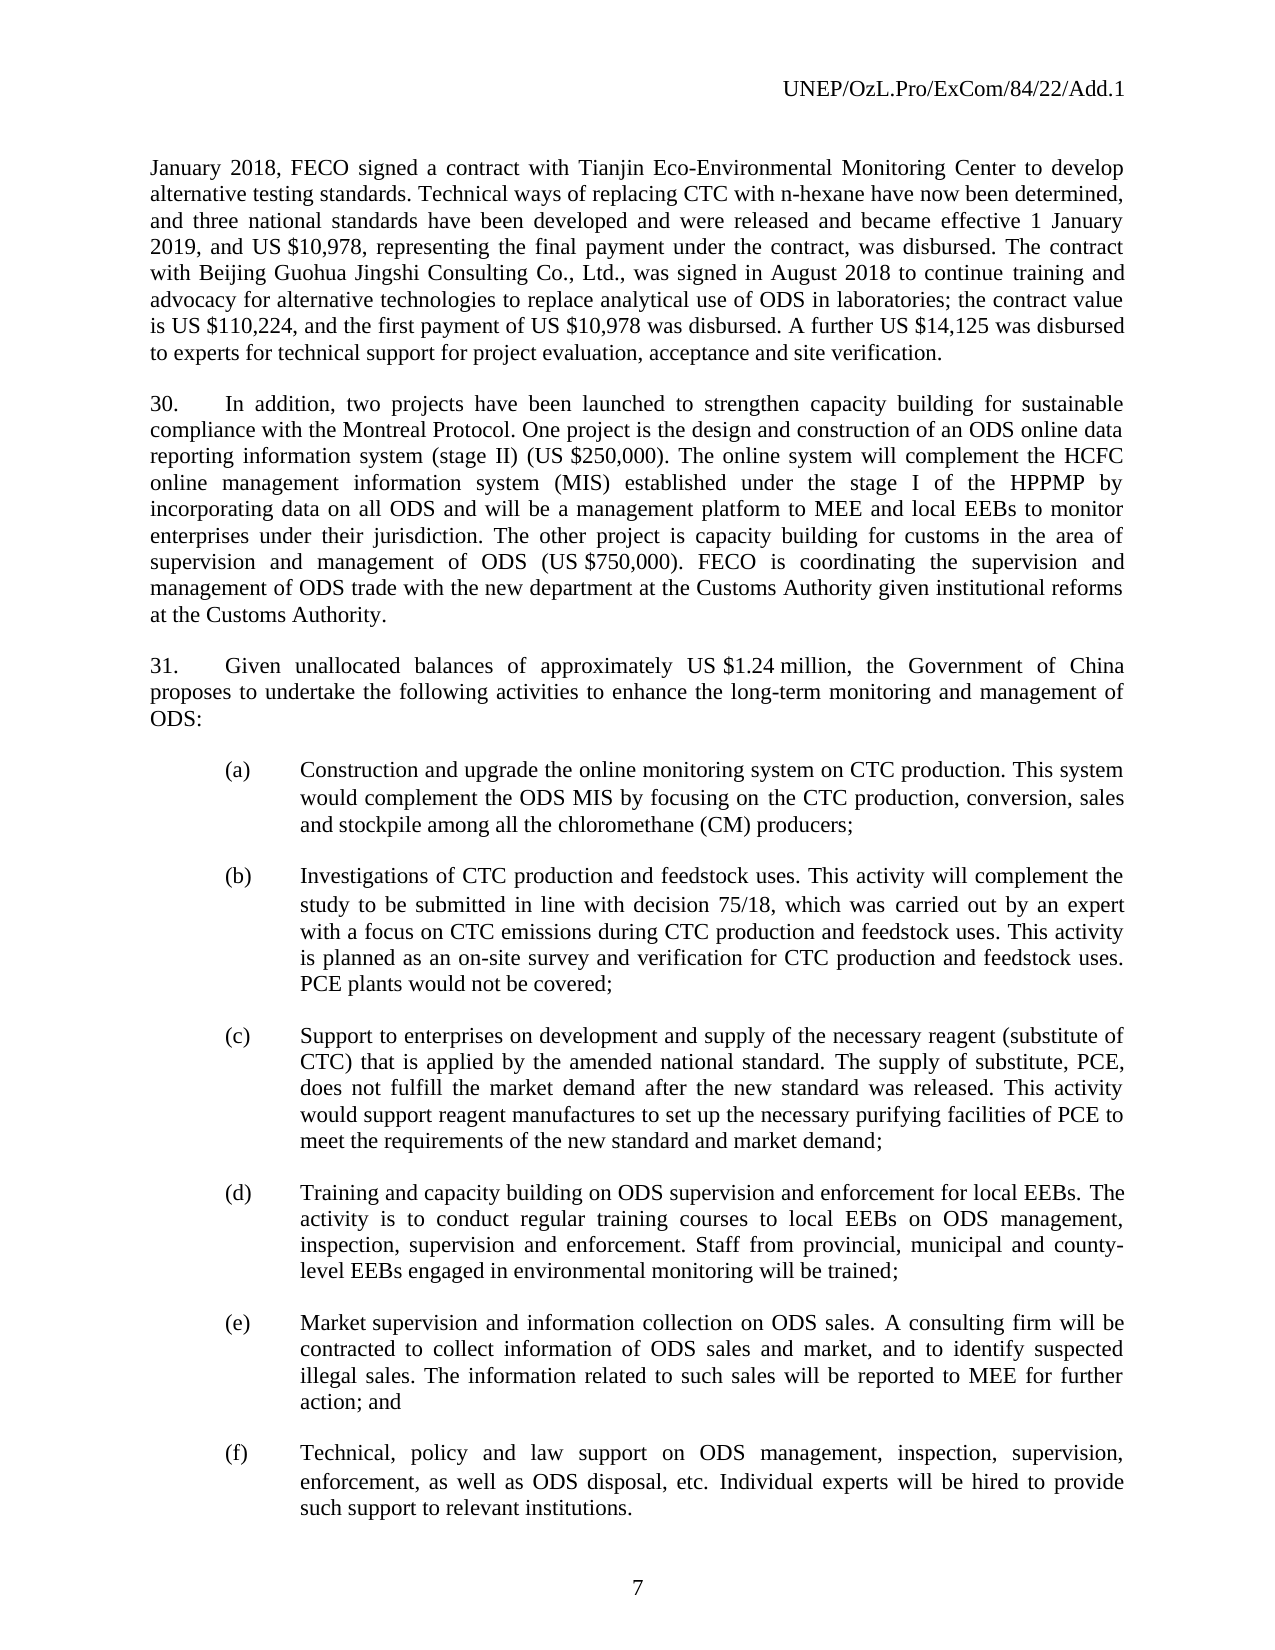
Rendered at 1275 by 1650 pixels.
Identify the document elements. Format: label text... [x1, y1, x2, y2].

subtitle Market supervision and information collection on ODS sales. A consulting firm will be contracted to collect information of ODS sales and market, and to identify suspected illegal sales. The information related to such sales will be reported to MEE for further action; and [225, 1309, 1125, 1414]
subtitle Technical, policy and law support on ODS management, inspection, supervision, enforcement, as well as ODS disposal, etc. Individual experts will be hired to provide such support to relevant institutions. [225, 1439, 1125, 1521]
subtitle Support to enterprises on development and supply of the necessary reagent (substitute of CTC) that is applied by the amended national standard. The supply of substitute, PCE, does not fulfill the market demand after the new standard was released. This activity would support reagent manufactures to set up the necessary purifying facilities of PCE to meet the requirements of the new standard and market demand; [225, 1022, 1125, 1153]
subtitle Training and capacity building on ODS supervision and enforcement for local EEBs. The activity is to conduct regular training courses to local EEBs on ODS management, inspection, supervision and enforcement. Staff from provincial, municipal and county-level EEBs engaged in environmental monitoring will be trained; [225, 1178, 1125, 1284]
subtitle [150, 154, 1125, 365]
subtitle In addition, two projects have been launched to strengthen capacity building for sustainable compliance with the Montreal Protocol. One project is the design and construction of an ODS online data reporting information system (stage II) (US $250,000). The online system will complement the HCFC online management information system (MIS) established under the stage I of the HPPMP by incorporating data on all ODS and will be a management platform to MEE and local EEBs to monitor enterprises under their jurisdiction. The other project is capacity building for customs in the area of supervision and management of ODS (US $750,000). FECO is coordinating the supervision and management of ODS trade with the new department at the Customs Authority given institutional reforms at the Customs Authority. [150, 390, 1125, 627]
subtitle Investigations of CTC production and feedstock uses. This activity will complement the study to be submitted in line with decision 75/18, which was carried out by an expert with a focus on CTC emissions during CTC production and feedstock uses. This activity is planned as an on-site survey and verification for CTC production and feedstock uses. PCE plants would not be covered; [225, 863, 1125, 997]
subtitle Given unallocated balances of approximately US $1.24 million, the Government of China proposes to undertake the following activities to enhance the long-term monitoring and management of ODS: [150, 652, 1125, 731]
subtitle Construction and upgrade the online monitoring system on CTC production. This system would complement the ODS MIS by focusing on the CTC production, conversion, sales and stockpile among all the chloromethane (CM) producers; [225, 756, 1125, 838]
